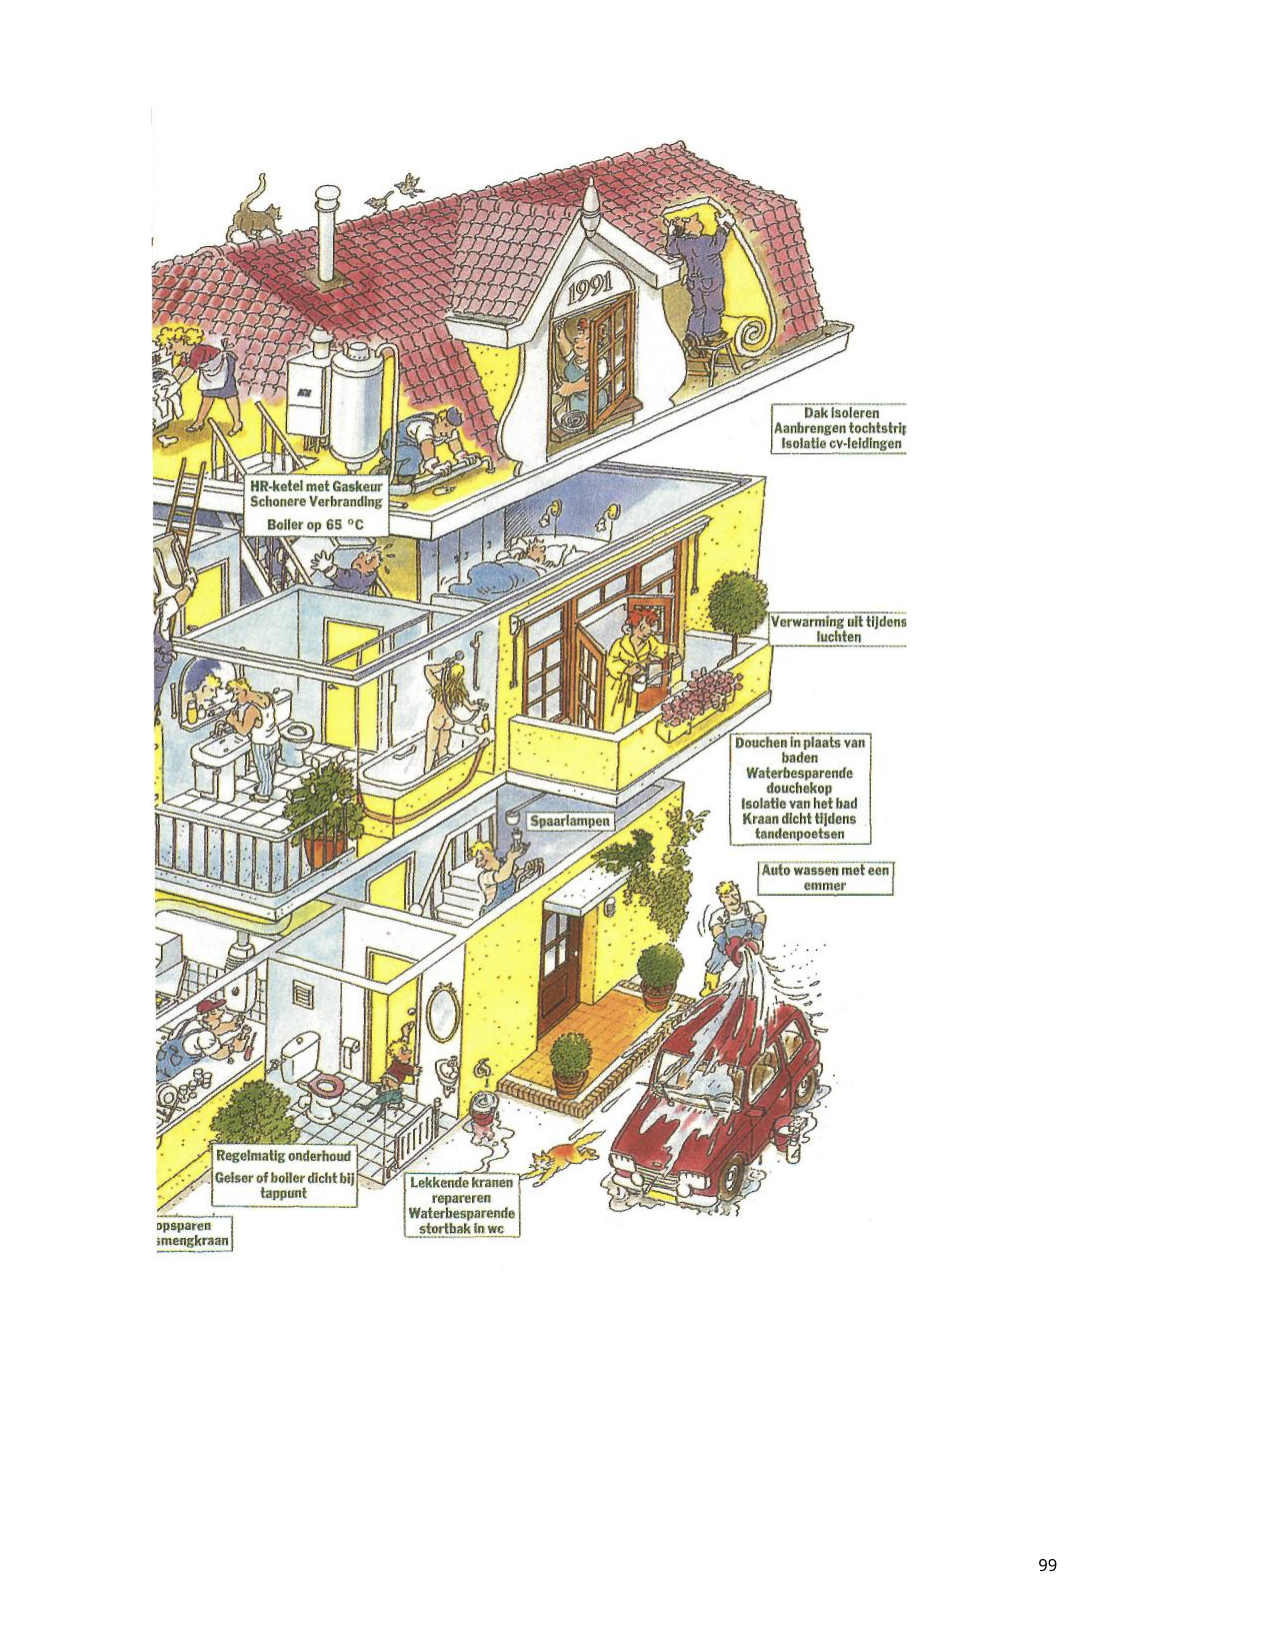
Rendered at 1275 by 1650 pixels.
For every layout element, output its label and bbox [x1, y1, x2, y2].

picture [150, 107, 905, 1275]
